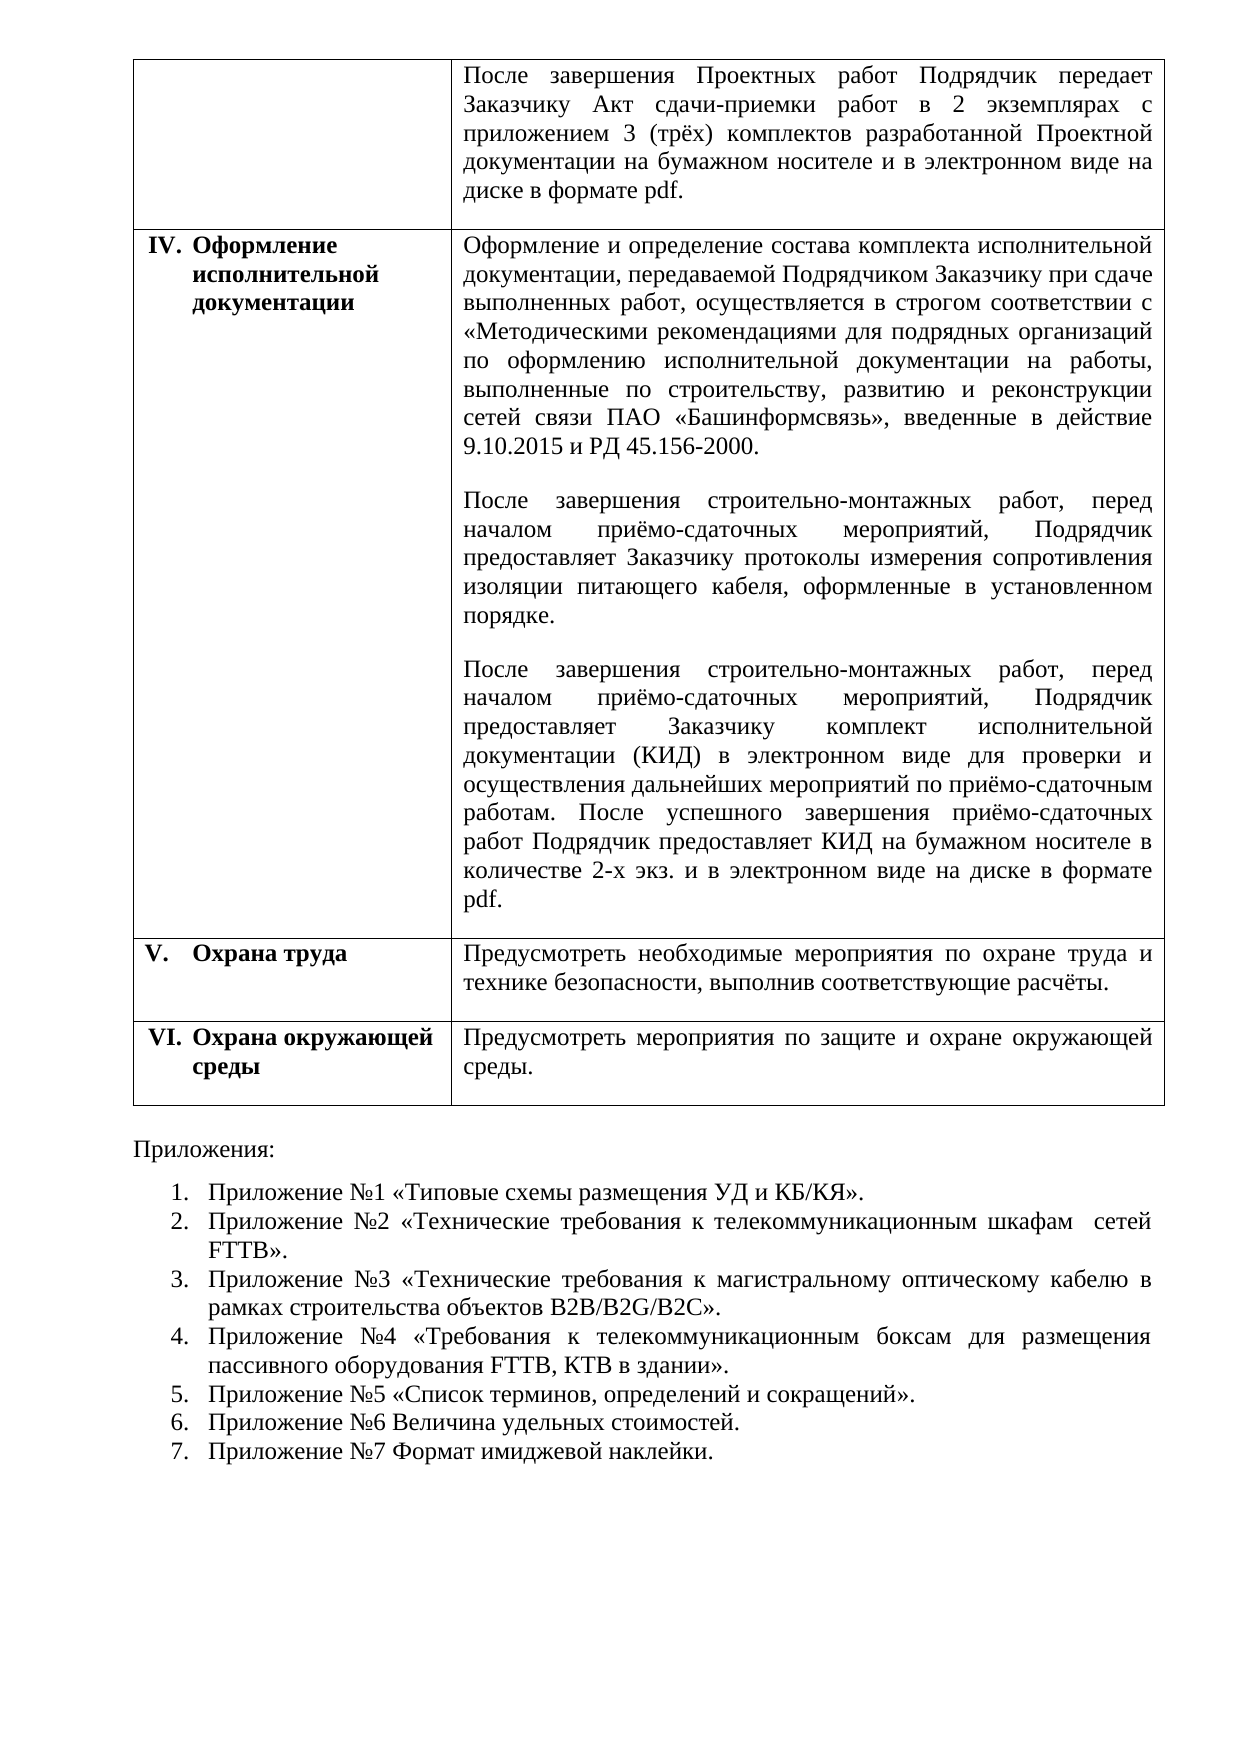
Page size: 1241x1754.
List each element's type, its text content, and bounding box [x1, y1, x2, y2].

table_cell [452, 60, 1164, 229]
text Приложения: [133, 1134, 1152, 1163]
list Приложение №7 Формат имиджевой наклейки. [170, 1436, 1152, 1465]
list Приложение №2 «Технические требования к телекоммуникационным шкафам сетей FTTB». [170, 1206, 1152, 1264]
table_cell Предусмотреть мероприятия по защите и охране окружающей среды. [452, 1022, 1164, 1104]
table_cell Оформление исполнительной документации [134, 230, 451, 937]
table_cell Предусмотреть необходимые мероприятия по охране труда и технике безопасности, выполнив соответствующие расчёты. [452, 939, 1164, 1021]
list Приложение №6 Величина удельных стоимостей. [170, 1407, 1152, 1436]
table_cell Охрана окружающей среды [134, 1022, 451, 1104]
list Приложение №1 «Типовые схемы размещения УД и КБ/КЯ». [170, 1177, 1152, 1206]
list Приложение №5 «Список терминов, определений и сокращений». [170, 1379, 1152, 1407]
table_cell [134, 60, 451, 229]
list Приложение №3 «Технические требования к магистральному оптическому кабелю в рамках строительства объектов B2B/B2G/B2C». [170, 1264, 1152, 1321]
list Приложение №4 «Требования к телекоммуникационным боксам для размещения пассивного оборудования FTTB, КТВ в здании». [170, 1321, 1152, 1379]
table_cell Оформление и определение состава комплекта исполнительной документации, передаваемой Подрядчиком Заказчику при сдаче выполненных работ, осуществляется в строгом соответствии с «Методическими рекомендациями для подрядных организаций по оформлению исполнительной документации на работы, выполненные по строительству, развитию и реконструкции сетей связи ПАО «Башинформсвязь», введенные в действие 9.10.2015 и РД 45.156-2000. После завершения строительно-монтажных работ, перед началом приёмо-сдаточных мероприятий, Подрядчик предоставляет Заказчику протоколы измерения сопротивления изоляции питающего кабеля, оформленные в установленном порядке. После завершения строительно-монтажных работ, перед началом приёмо-сдаточных мероприятий, Подрядчик предоставляет Заказчику комплект исполнительной документации (КИД) в электронном виде для проверки и осуществления дальнейших мероприятий по приёмо-сдаточным работам. После успешного завершения приёмо-сдаточных работ Подрядчик предоставляет КИД на бумажном носителе в количестве 2-х экз. и в электронном виде на диске в формате pdf. [452, 230, 1164, 937]
table_cell Охрана труда [134, 939, 451, 1021]
